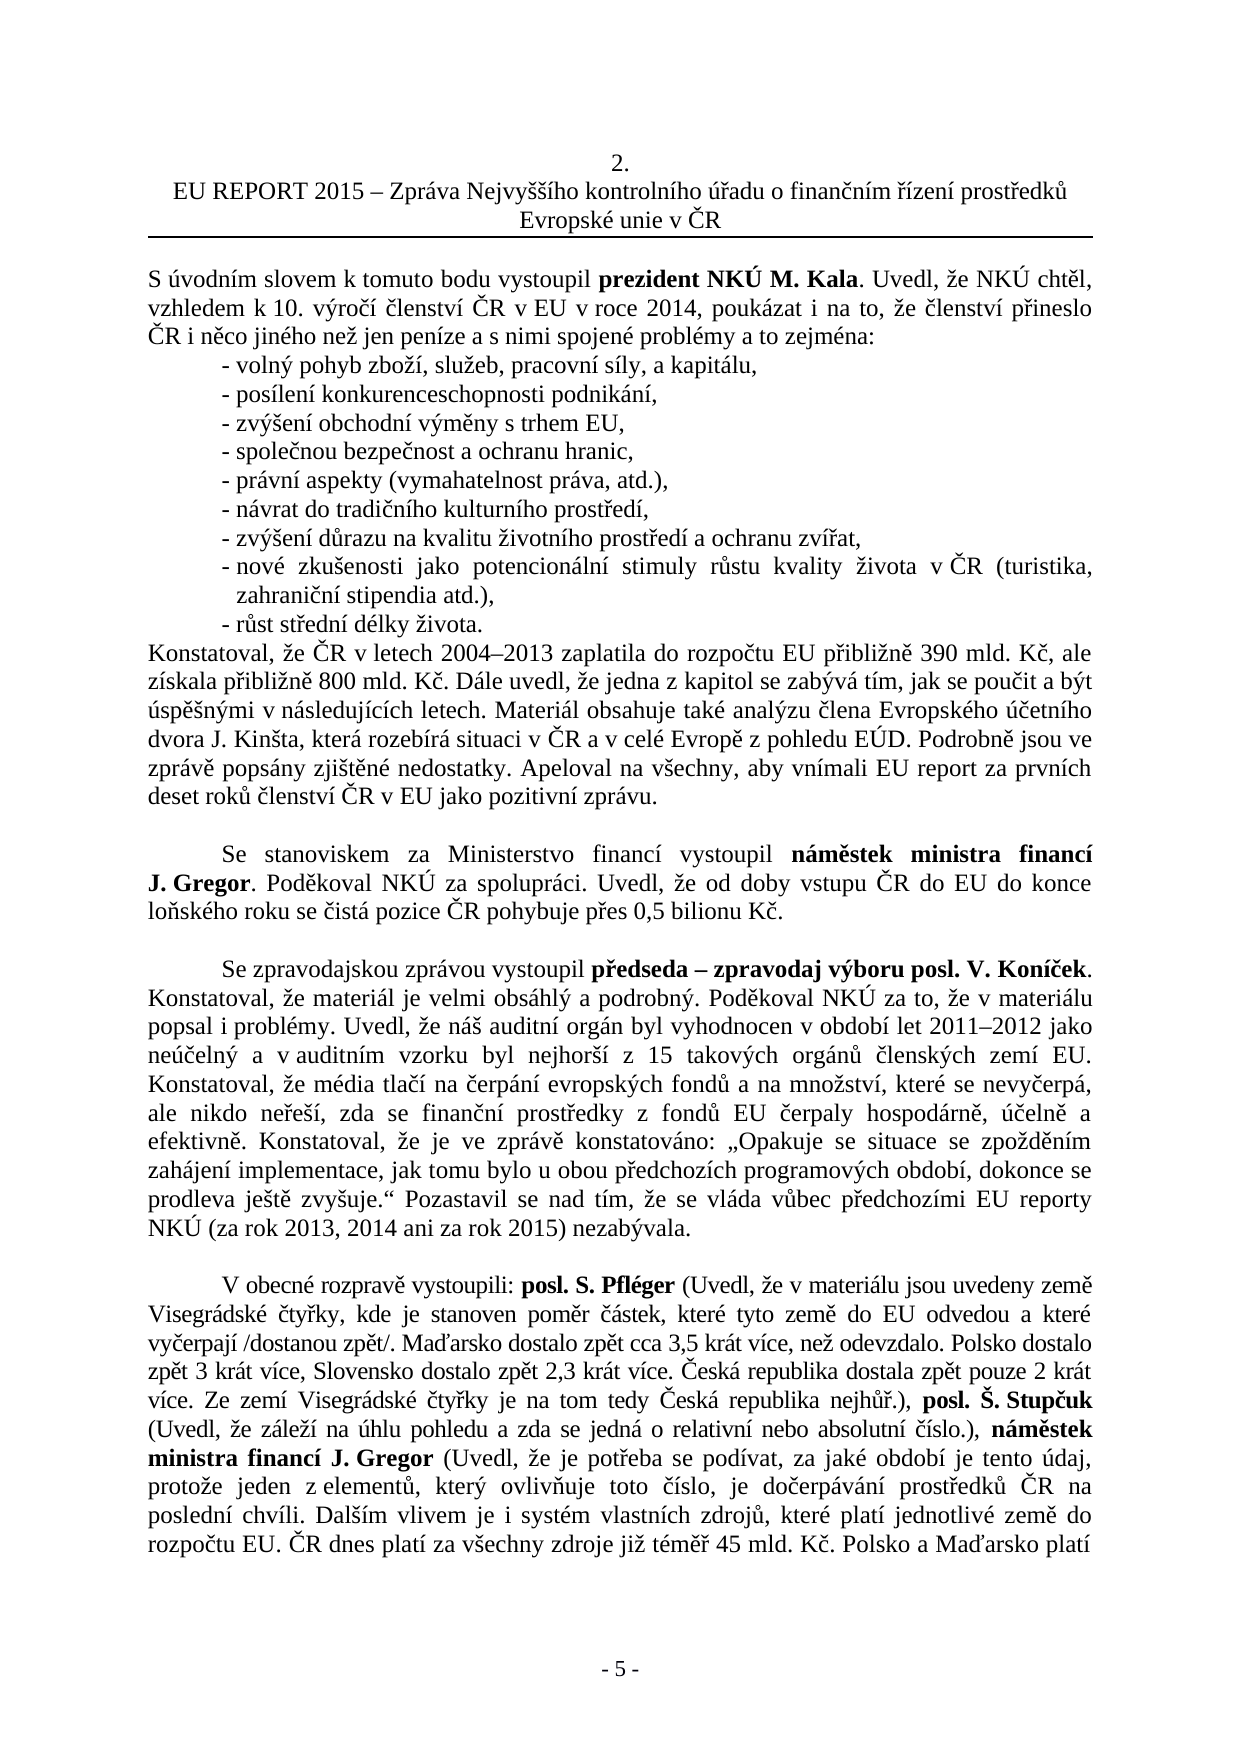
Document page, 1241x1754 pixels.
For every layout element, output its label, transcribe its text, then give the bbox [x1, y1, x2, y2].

text - návrat do tradičního kulturního prostředí, [221, 494, 1093, 523]
text Se stanoviskem za Ministerstvo financí vystoupil náměstek ministra financí J. Gregor. Poděkoval NKÚ za spolupráci. Uvedl, že od doby vstupu ČR do EU do konce loňského roku se čistá pozice ČR pohybuje přes 0,5 bilionu Kč. [148, 839, 1093, 925]
text S úvodním slovem k tomuto bodu vystoupil prezident NKÚ M. Kala. Uvedl, že NKÚ chtěl, vzhledem k 10. výročí členství ČR v EU v roce 2014, poukázat i na to, že členství přineslo ČR i něco jiného než jen peníze a s nimi spojené problémy a to zejména: [148, 264, 1093, 350]
text EU REPORT 2015 – Zpráva Nejvyššího kontrolního úřadu o finančním řízení prostředků Evropské unie v ČR [148, 176, 1093, 236]
text Konstatoval, že ČR v letech 2004–2013 zaplatila do rozpočtu EU přibližně 390 mld. Kč, ale získala přibližně 800 mld. Kč. Dále uvedl, že jedna z kapitol se zabývá tím, jak se poučit a být úspěšnými v následujících letech. Materiál obsahuje také analýzu člena Evropského účetního dvora J. Kinšta, která rozebírá situaci v ČR a v celé Evropě z pohledu EÚD. Podrobně jsou ve zprávě popsány zjištěné nedostatky. Apeloval na všechny, aby vnímali EU report za prvních deset roků členství ČR v EU jako pozitivní zprávu. [148, 638, 1093, 810]
text - volný pohyb zboží, služeb, pracovní síly, a kapitálu, [221, 350, 1093, 379]
text - růst střední délky života. [221, 609, 1093, 638]
text 2. [148, 148, 1093, 176]
text - zvýšení obchodní výměny s trhem EU, [221, 408, 1093, 436]
text - právní aspekty (vymahatelnost práva, atd.), [221, 465, 1093, 494]
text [148, 1270, 1093, 1558]
text - společnou bezpečnost a ochranu hranic, [221, 436, 1093, 465]
text Se zpravodajskou zprávou vystoupil předseda – zpravodaj výboru posl. V. Koníček. Konstatoval, že materiál je velmi obsáhlý a podrobný. Poděkoval NKÚ za to, že v materiálu popsal i problémy. Uvedl, že náš auditní orgán byl vyhodnocen v období let 2011–2012 jako neúčelný a v auditním vzorku byl nejhorší z 15 takových orgánů členských zemí EU. Konstatoval, že média tlačí na čerpání evropských fondů a na množství, které se nevyčerpá, ale nikdo neřeší, zda se finanční prostředky z fondů EU čerpaly hospodárně, účelně a efektivně. Konstatoval, že je ve zprávě konstatováno: „Opakuje se situace se zpožděním zahájení implementace, jak tomu bylo u obou předchozích programových období, dokonce se prodleva ještě zvyšuje.“ Pozastavil se nad tím, že se vláda vůbec předchozími EU reporty NKÚ (za rok 2013, 2014 ani za rok 2015) nezabývala. [148, 954, 1093, 1241]
text - zvýšení důrazu na kvalitu životního prostředí a ochranu zvířat, [221, 523, 1093, 551]
text - posílení konkurenceschopnosti podnikání, [221, 379, 1093, 408]
text - nové zkušenosti jako potencionální stimuly růstu kvality života v ČR (turistika, zahraniční stipendia atd.), [221, 551, 1093, 609]
